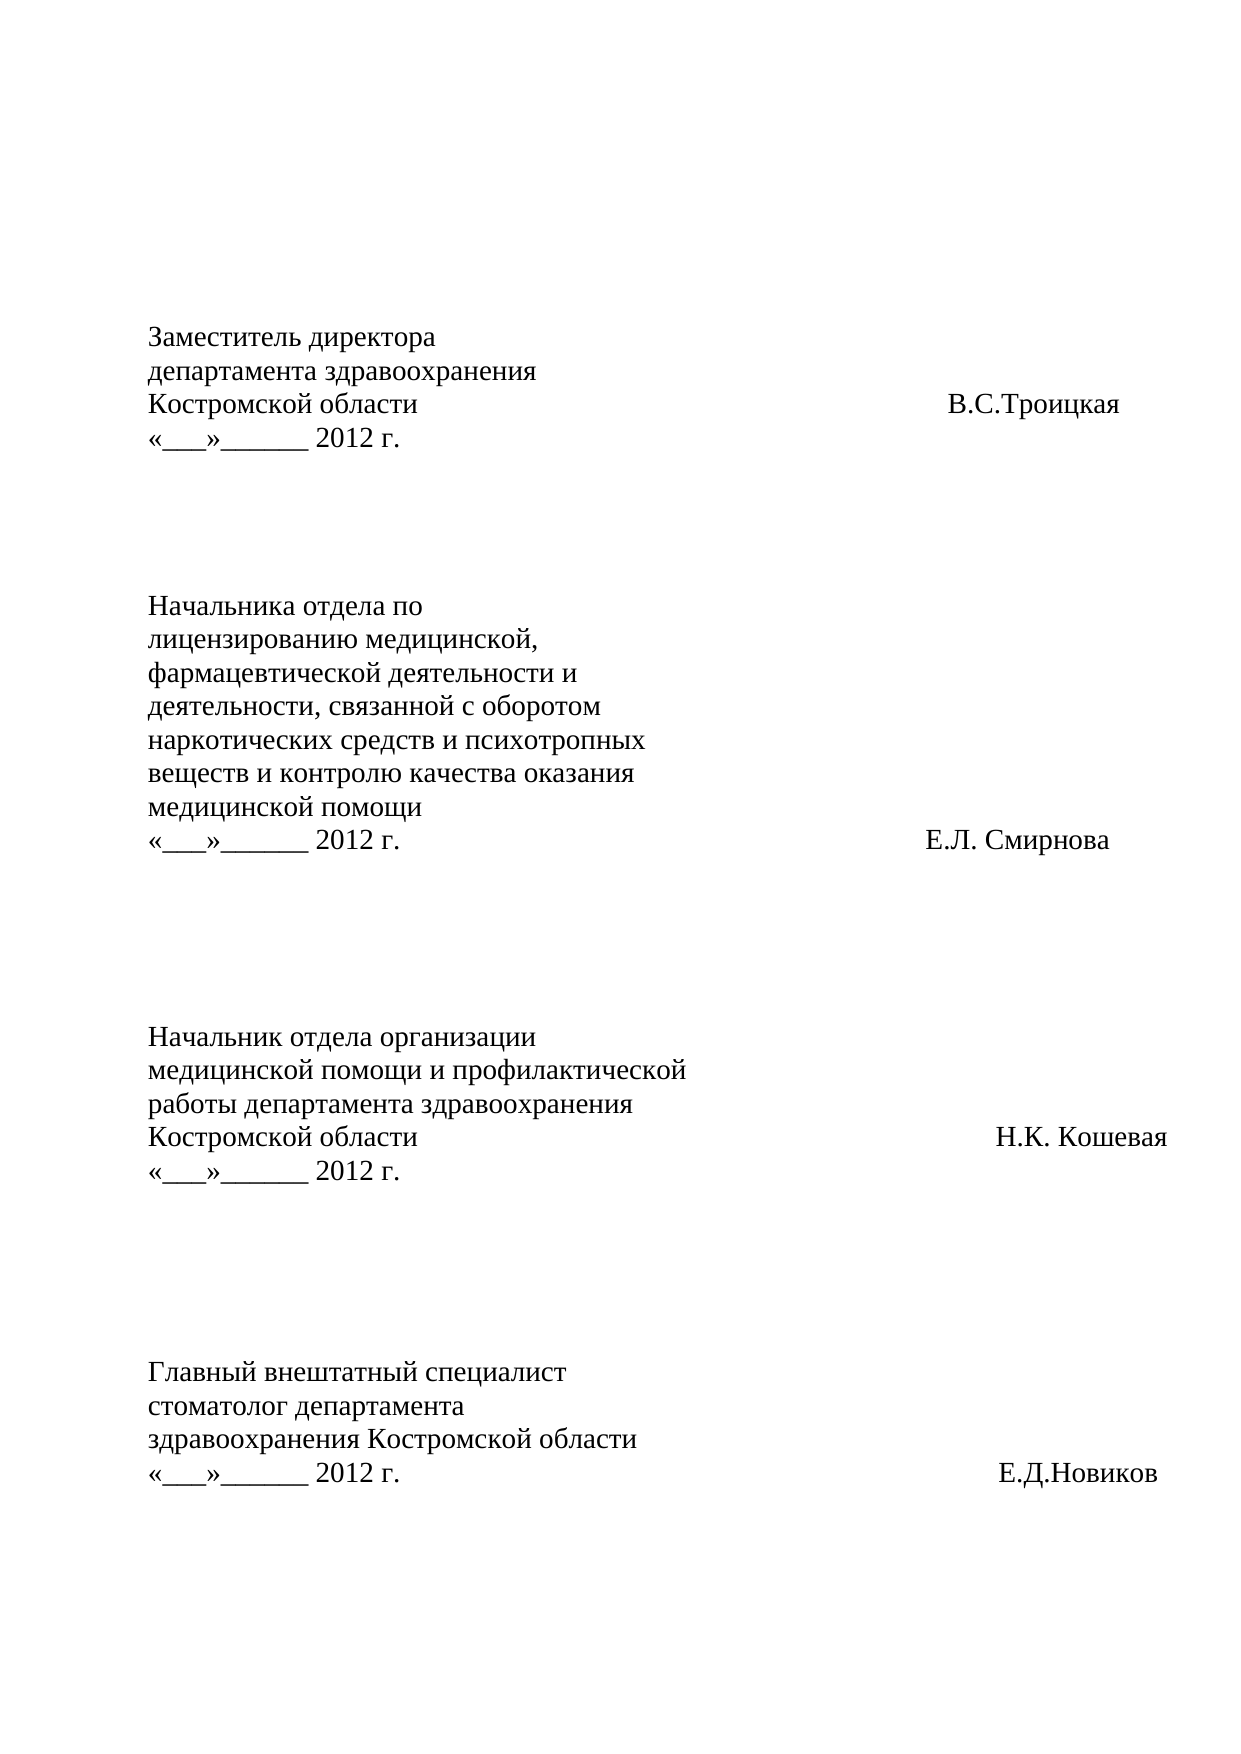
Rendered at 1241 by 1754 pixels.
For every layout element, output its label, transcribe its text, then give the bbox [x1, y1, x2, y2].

text лицензированию медицинской, [148, 621, 1181, 655]
text «___»______ 2012 г. [148, 1153, 1181, 1187]
text наркотических средств и психотропных [148, 722, 1181, 755]
text Начальник отдела организации [148, 1019, 1181, 1052]
text работы департамента здравоохранения [148, 1086, 1181, 1119]
text департамента здравоохранения [148, 353, 1181, 386]
text деятельности, связанной с оборотом [148, 688, 1181, 722]
text фармацевтической деятельности и [148, 655, 1181, 688]
text здравоохранения Костромской области [148, 1421, 1181, 1455]
text «___»______ 2012 г. Е.Д.Новиков [148, 1455, 1181, 1488]
text медицинской помощи [148, 789, 1181, 822]
text Начальника отдела по [148, 588, 1181, 621]
text «___»______ 2012 г. [148, 420, 1181, 453]
text Заместитель директора [148, 319, 1181, 353]
text Главный внештатный специалист [148, 1354, 1181, 1388]
text веществ и контролю качества оказания [148, 755, 1181, 789]
text Костромской области Н.К. Кошевая [148, 1119, 1181, 1153]
text «___»______ 2012 г. Е.Л. Смирнова [148, 822, 1181, 856]
text медицинской помощи и профилактической [148, 1052, 1181, 1086]
text стоматолог департамента [148, 1388, 1181, 1421]
text Костромской области В.С.Троицкая [148, 386, 1181, 420]
